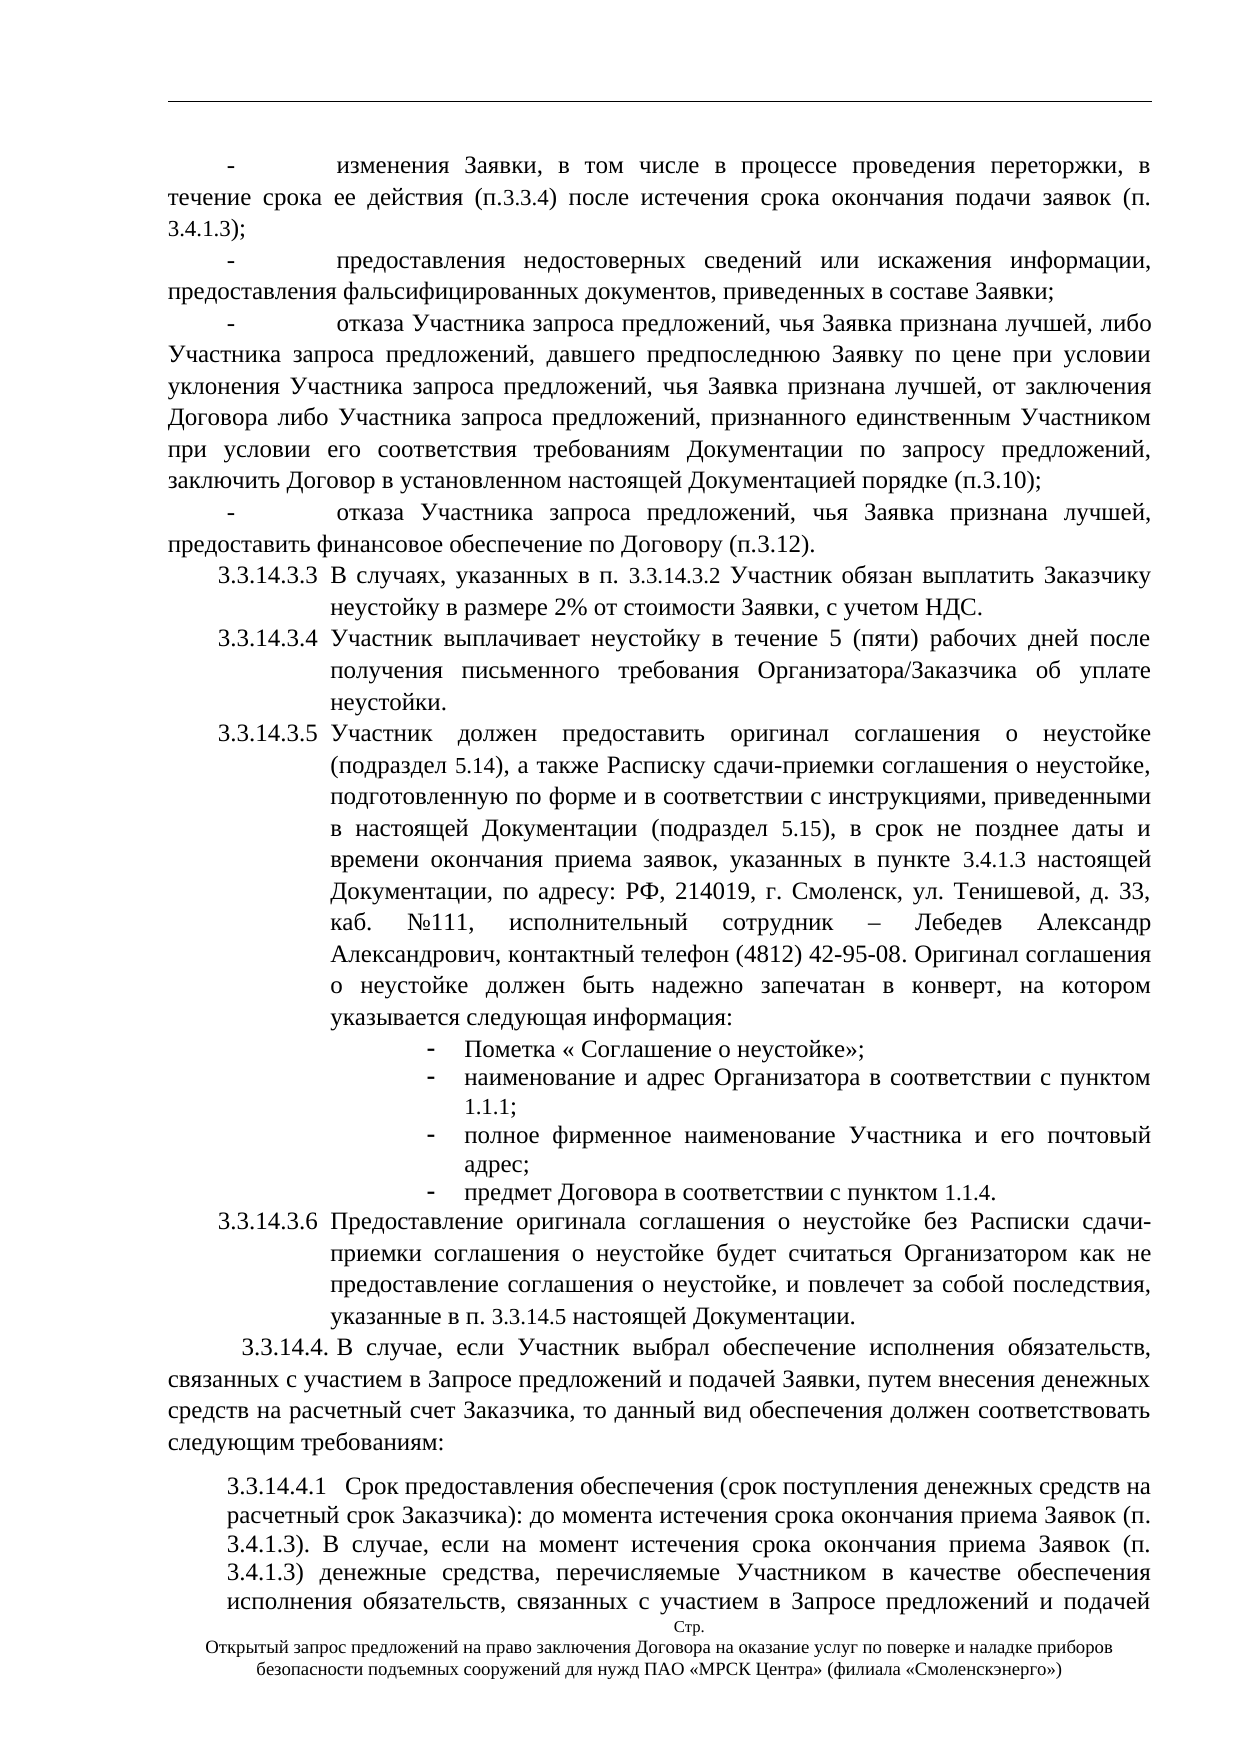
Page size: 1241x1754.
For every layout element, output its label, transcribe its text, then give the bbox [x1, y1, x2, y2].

list В случае, если Участник выбрал обеспечение исполнения обязательств, связанных с участием в Запросе предложений и подачей Заявки, путем внесения денежных средств на расчетный счет Заказчика, то данный вид обеспечения должен соответствовать следующим требованиям: [168, 1332, 1152, 1456]
list В случаях, указанных в п. -3.3.14.3.2 Участник обязан выплатить Заказчику неустойку в размере 2% от стоимости Заявки, с учетом НДС. [218, 560, 1152, 621]
list отказа Участника запроса предложений, чья Заявка признана лучшей, предоставить финансовое обеспечение по Договору (п.3.12). [168, 497, 1152, 557]
list Предоставление оригинала соглашения о неустойке без Расписки сдачи-приемки соглашения о неустойке будет считаться Организатором как не предоставление соглашения о неустойке, и повлечет за собой последствия, указанные в п. 3.3.14.5 настоящей Документации. [218, 1206, 1152, 1330]
list Участник должен предоставить оригинал соглашения о неустойке (подраздел 5.14), а также Расписку сдачи-приемки соглашения о неустойке, подготовленную по форме и в соответствии с инструкциями, приведенными в настоящей Документации (подраздел 5.15), в срок не позднее даты и времени окончания приема заявок, указанных в пункте 3.4.1.3 настоящей Документации, по адресу: РФ, 214019, г. Смоленск, ул. Тенишевой, д. 33, каб. №111, исполнительный сотрудник – Лебедев Александр Александрович, контактный телефон (4812) 42-95-08. Оригинал соглашения о неустойке должен быть надежно запечатан в конверт, на котором указывается следующая информация: [218, 718, 1152, 1031]
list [227, 1471, 1152, 1615]
list Пометка « Соглашение о неустойке»; [427, 1034, 1152, 1062]
list предоставления недостоверных сведений или искажения информации, предоставления фальсифицированных документов, приведенных в составе Заявки; [168, 245, 1152, 305]
list полное фирменное наименование Участника и его почтовый адрес; [427, 1120, 1152, 1177]
list наименование и адрес Организатора в соответствии с пунктом 1.1.1; [427, 1062, 1152, 1120]
list изменения Заявки, в том числе в процессе проведения переторжки, в течение срока ее действия (п.3.3.4) после истечения срока окончания подачи заявок (п. 3.4.1.3); [168, 150, 1152, 242]
list Участник выплачивает неустойку в течение 5 (пяти) рабочих дней после получения письменного требования Организатора/Заказчика об уплате неустойки. [218, 623, 1152, 715]
list отказа Участника запроса предложений, чья Заявка признана лучшей, либо Участника запроса предложений, давшего предпоследнюю Заявку по цене при условии уклонения Участника запроса предложений, чья Заявка признана лучшей, от заключения Договора либо Участника запроса предложений, признанного единственным Участником при условии его соответствия требованиям Документации по запросу предложений, заключить Договор в установленном настоящей Документацией порядке (п.3.10); [168, 308, 1152, 494]
list предмет Договора в соответствии с пунктом 1.1.4. [427, 1177, 1152, 1206]
